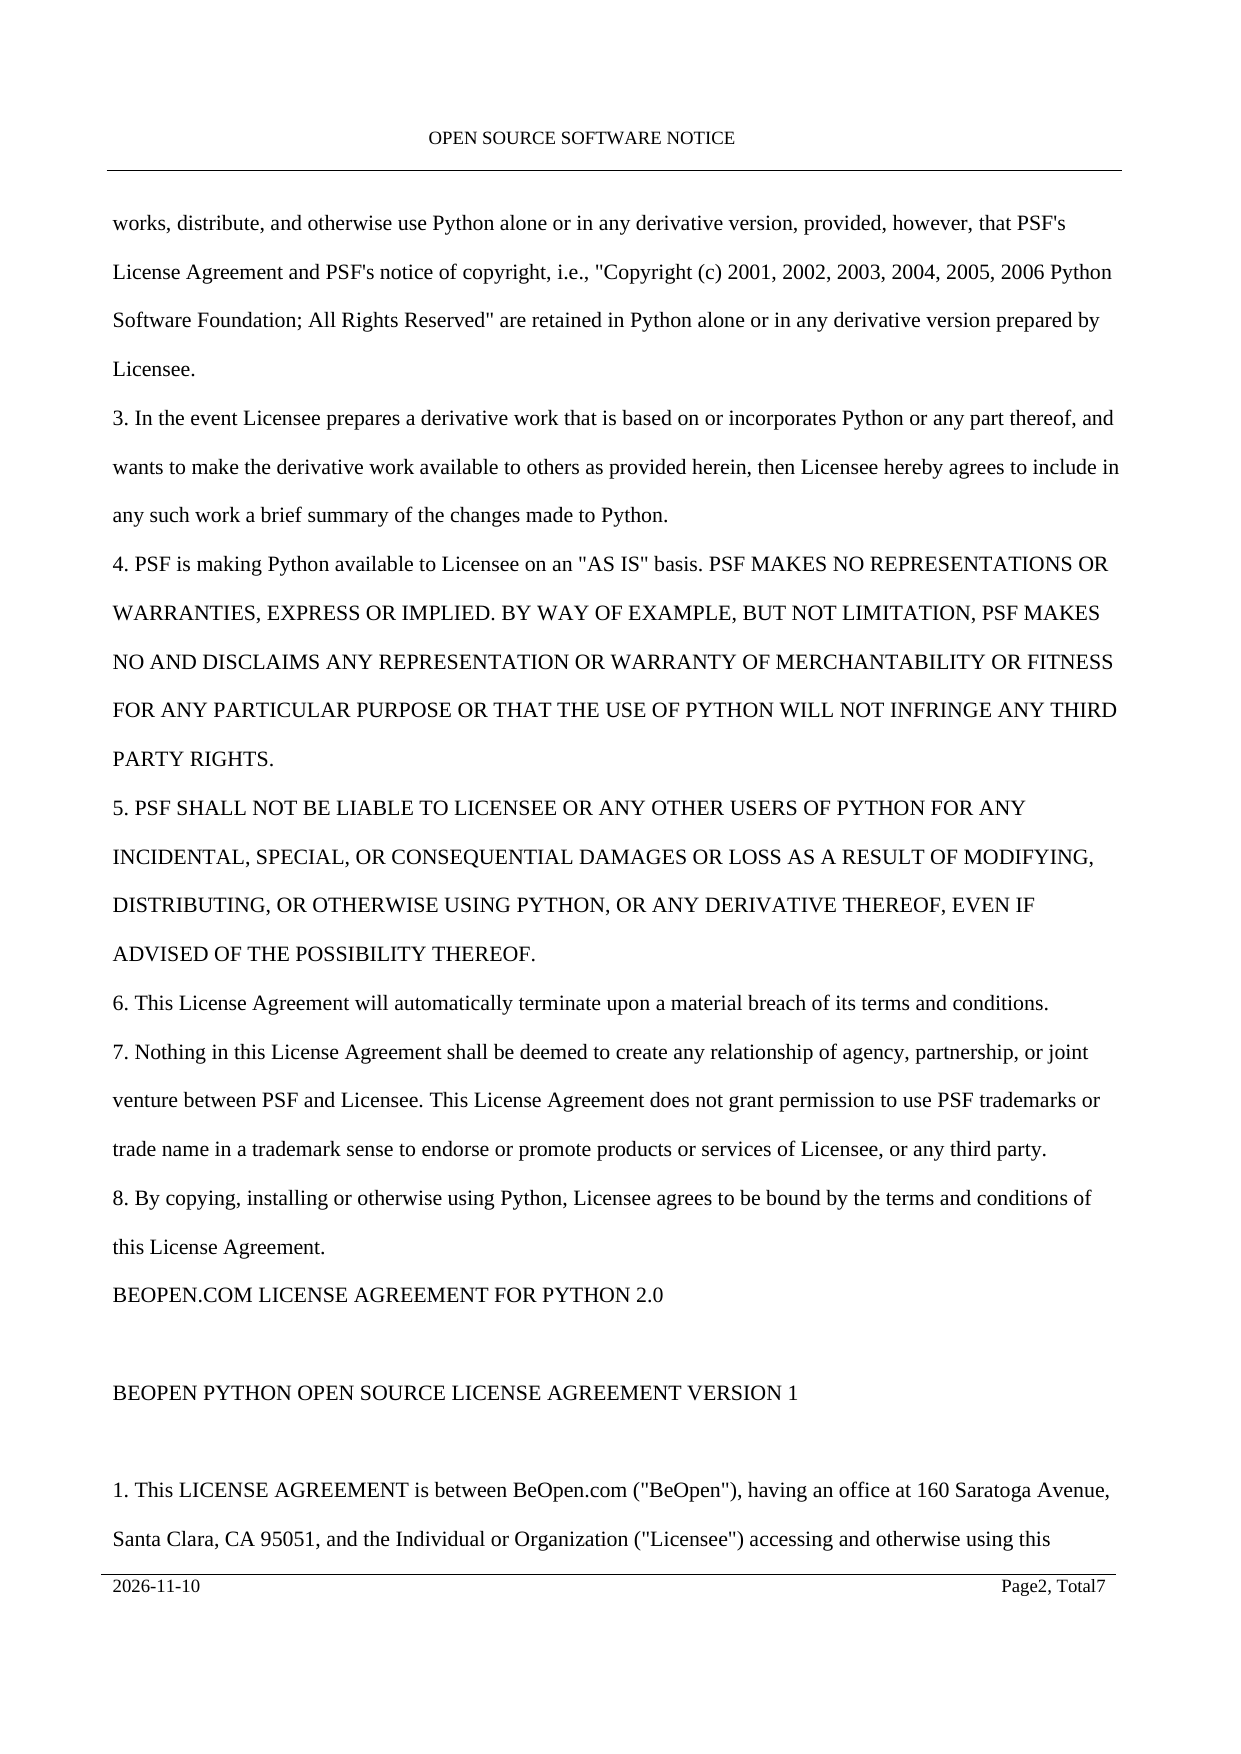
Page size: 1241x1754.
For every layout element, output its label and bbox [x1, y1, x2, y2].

text [112, 206, 1128, 1555]
